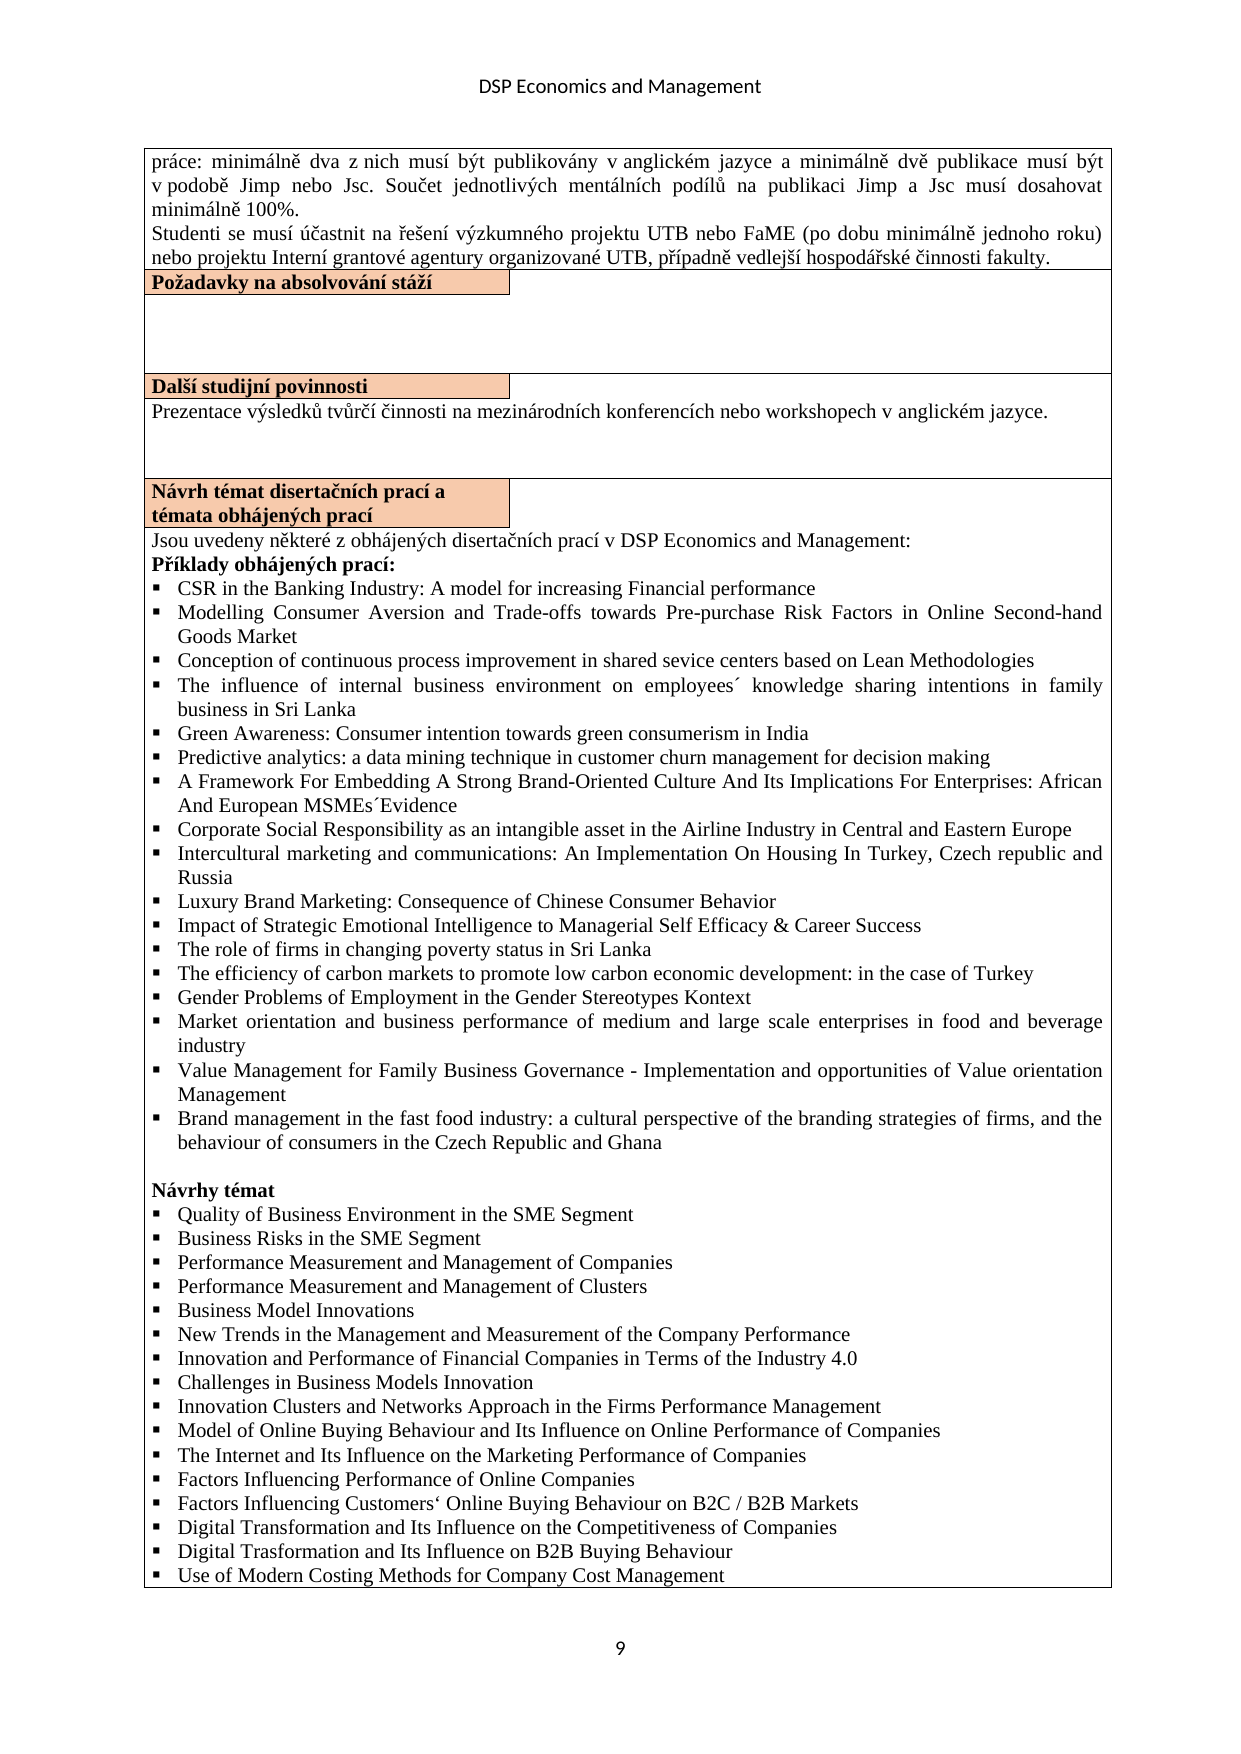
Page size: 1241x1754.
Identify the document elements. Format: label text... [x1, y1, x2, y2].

table_cell Návrh témat disertačních prací a témata obhájených prací [145, 479, 509, 527]
table_cell [510, 270, 1111, 294]
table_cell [145, 149, 1111, 269]
table_cell Další studijní povinnosti [145, 374, 509, 398]
table_cell [145, 294, 1111, 373]
table_cell [510, 374, 1111, 398]
table_cell Prezentace výsledků tvůrčí činnosti na mezinárodních konferencích nebo workshopech v anglickém jazyce. [145, 398, 1111, 478]
table_cell Požadavky na absolvování stáží [145, 270, 509, 294]
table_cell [145, 527, 1111, 1587]
table_cell [510, 479, 1111, 527]
